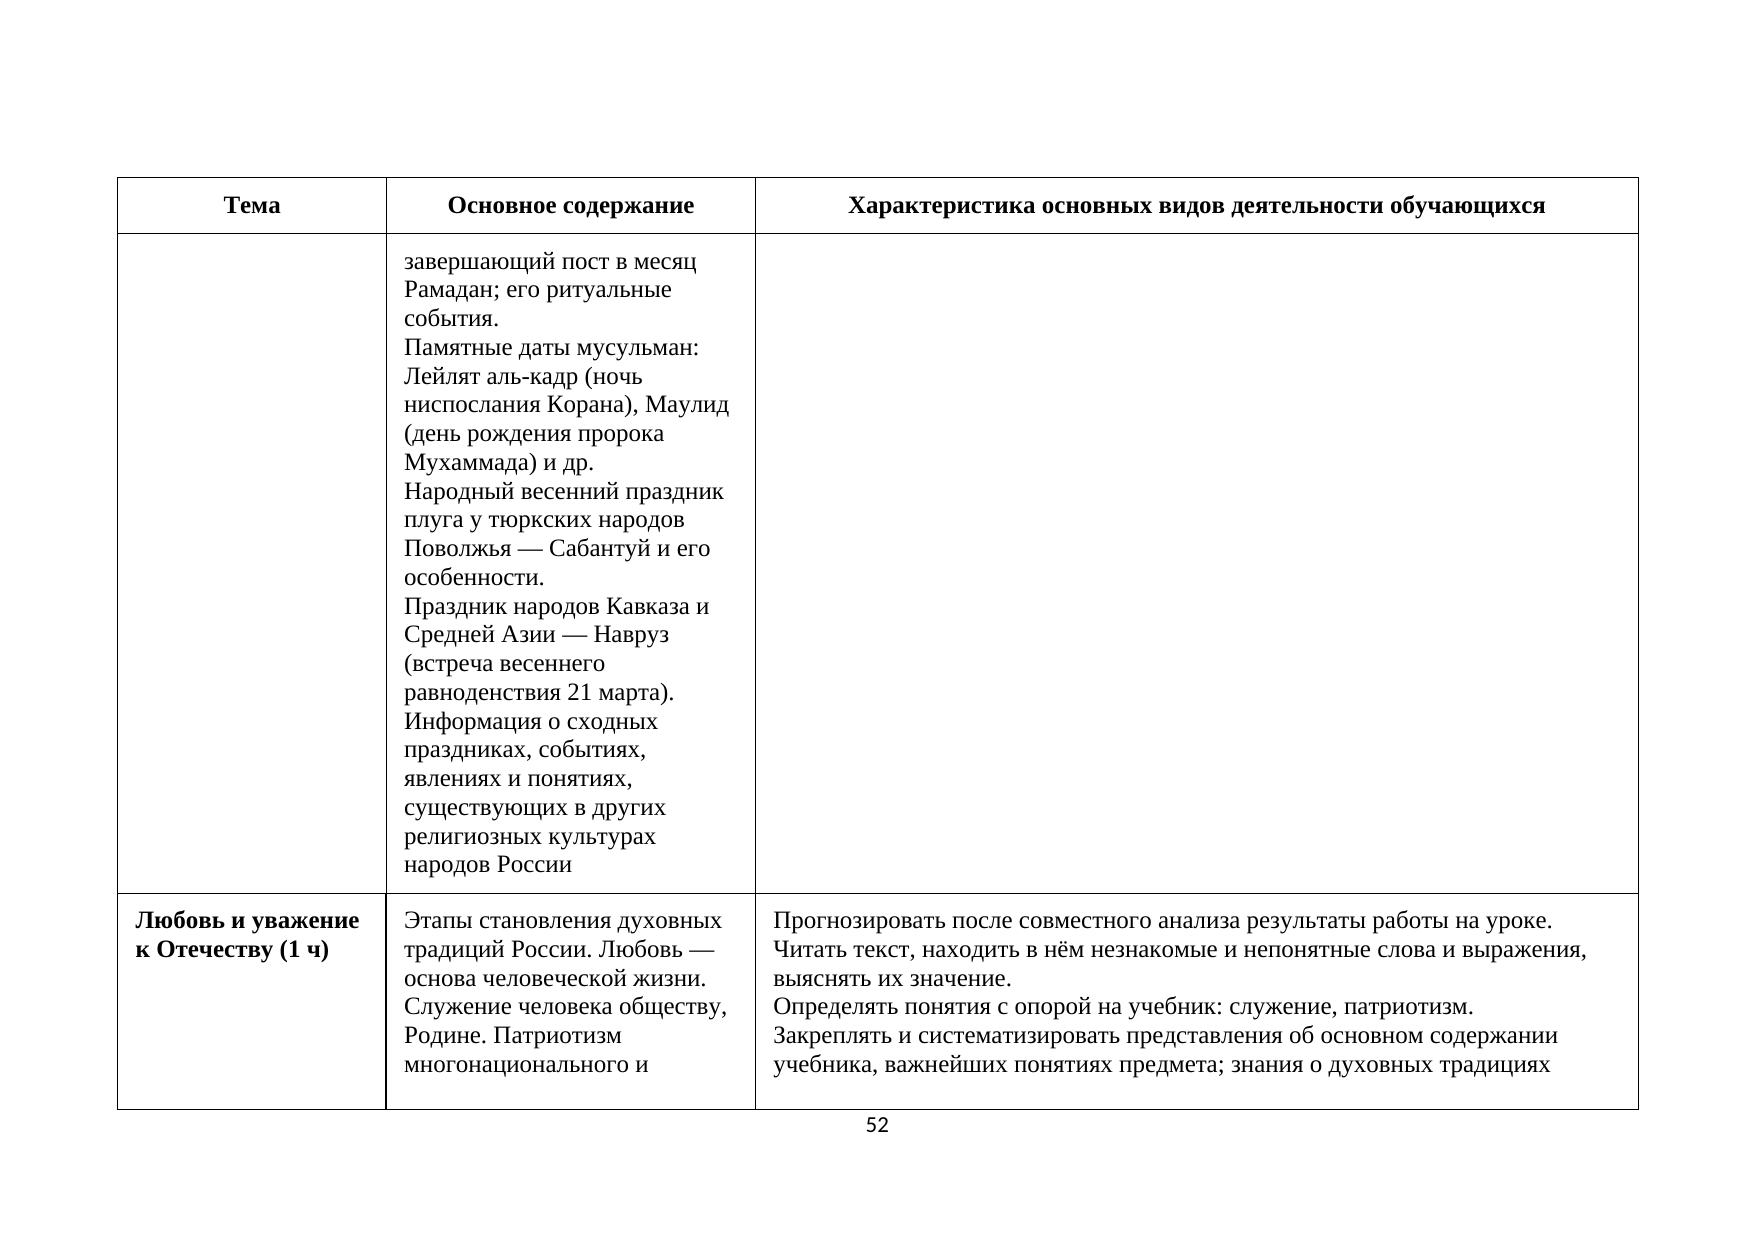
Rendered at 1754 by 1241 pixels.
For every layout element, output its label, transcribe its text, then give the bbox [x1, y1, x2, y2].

table_header Тема [118, 178, 386, 233]
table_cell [756, 894, 1638, 1109]
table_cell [387, 234, 755, 892]
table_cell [756, 234, 1638, 892]
table_header Характеристика основных видов деятельности обучающихся [756, 178, 1638, 233]
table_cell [387, 894, 755, 1109]
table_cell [118, 234, 386, 892]
table_header Основное содержание [387, 178, 755, 233]
table_cell Любовь и уважение к Отечеству (1 ч) [118, 894, 385, 1109]
